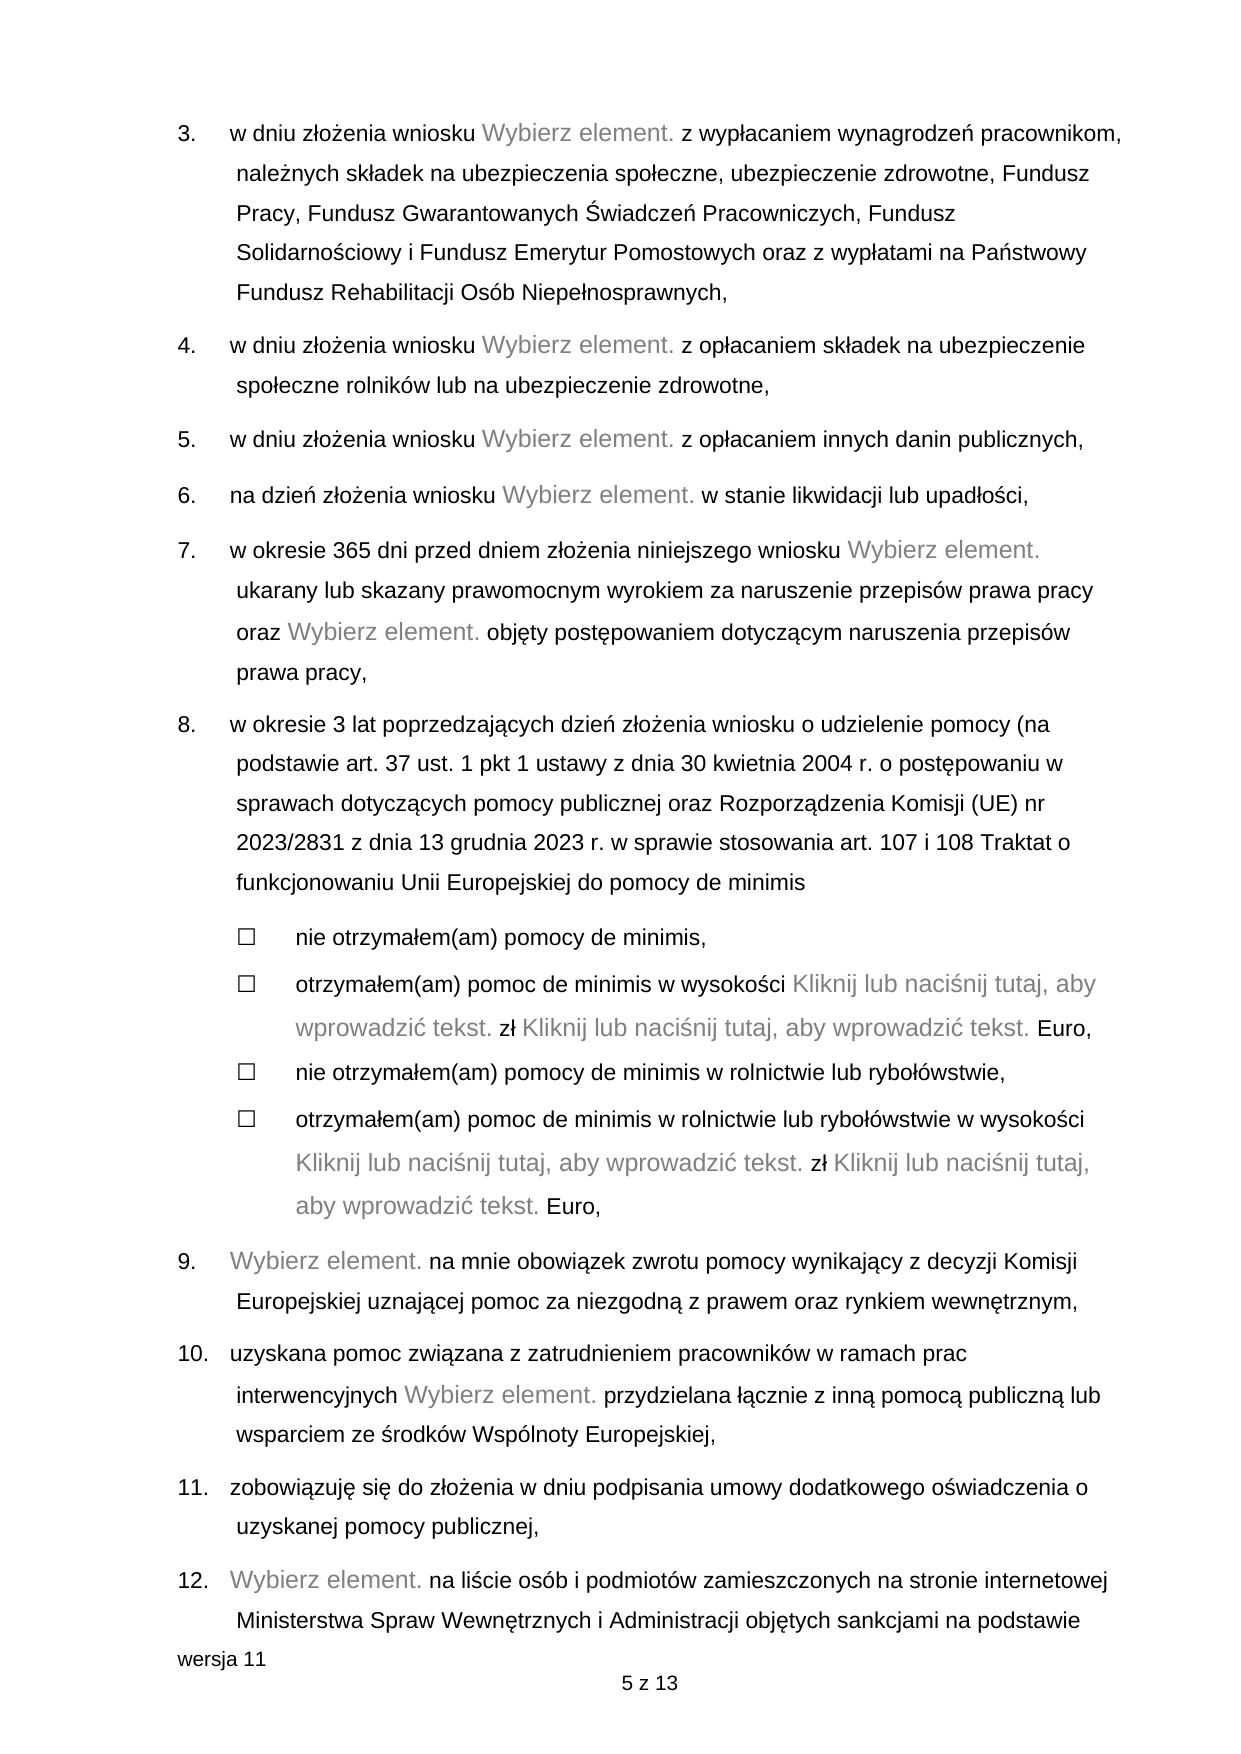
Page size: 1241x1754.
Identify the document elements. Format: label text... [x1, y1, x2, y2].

list zobowiązuję się do złożenia w dniu podpisania umowy dodatkowego oświadczenia o uzyskanej pomocy publicznej, [177, 1473, 1122, 1539]
list w dniu złożenia wniosku z opłacaniem składek na ubezpieczenie społeczne rolników lub na ubezpieczenie zdrowotne, [177, 330, 1122, 399]
list nie otrzymałem(am) pomocy de minimis, [236, 921, 1122, 952]
list w dniu złożenia wniosku z opłacaniem innych danin publicznych, [177, 424, 1122, 453]
list na dzień złożenia wniosku w stanie likwidacji lub upadłości, [177, 480, 1122, 509]
list w okresie 3 lat poprzedzających dzień złożenia wniosku o udzielenie pomocy (na podstawie art. 37 ust. 1 pkt 1 ustawy z dnia 30 kwietnia 2004 r. o postępowaniu w sprawach dotyczących pomocy publicznej oraz Rozporządzenia Komisji (UE) nr 2023/2831 z dnia 13 grudnia 2023 r. w sprawie stosowania art. 107 i 108 Traktat o funkcjonowaniu Unii Europejskiej do pomocy de minimis [177, 711, 1122, 895]
list uzyskana pomoc związana z zatrudnieniem pracowników w ramach prac interwencyjnych przydzielana łącznie z inną pomocą publiczną lub wsparciem ze środków Wspólnoty Europejskiej, [177, 1340, 1122, 1448]
list nie otrzymałem(am) pomocy de minimis w rolnictwie lub rybołówstwie, [236, 1056, 1122, 1087]
list na mnie obowiązek zwrotu pomocy wynikający z decyzji Komisji Europejskiej uznającej pomoc za niezgodną z prawem oraz rynkiem wewnętrznym, [177, 1246, 1122, 1314]
list otrzymałem(am) pomoc de minimis w rolnictwie lub rybołówstwie w wysokości zł Euro, [236, 1103, 1122, 1219]
list w dniu złożenia wniosku z wypłacaniem wynagrodzeń pracownikom, należnych składek na ubezpieczenia społeczne, ubezpieczenie zdrowotne, Fundusz Pracy, Fundusz Gwarantowanych Świadczeń Pracowniczych, Fundusz Solidarnościowy i Fundusz Emerytur Pomostowych oraz z wypłatami na Państwowy Fundusz Rehabilitacji Osób Niepełnosprawnych, [177, 118, 1122, 305]
list w okresie 365 dni przed dniem złożenia niniejszego wniosku ukarany lub skazany prawomocnym wyrokiem za naruszenie przepisów prawa pracy oraz objęty postępowaniem dotyczącym naruszenia przepisów prawa pracy, [177, 536, 1122, 685]
list otrzymałem(am) pomoc de minimis w wysokości zł Euro, [236, 967, 1122, 1042]
